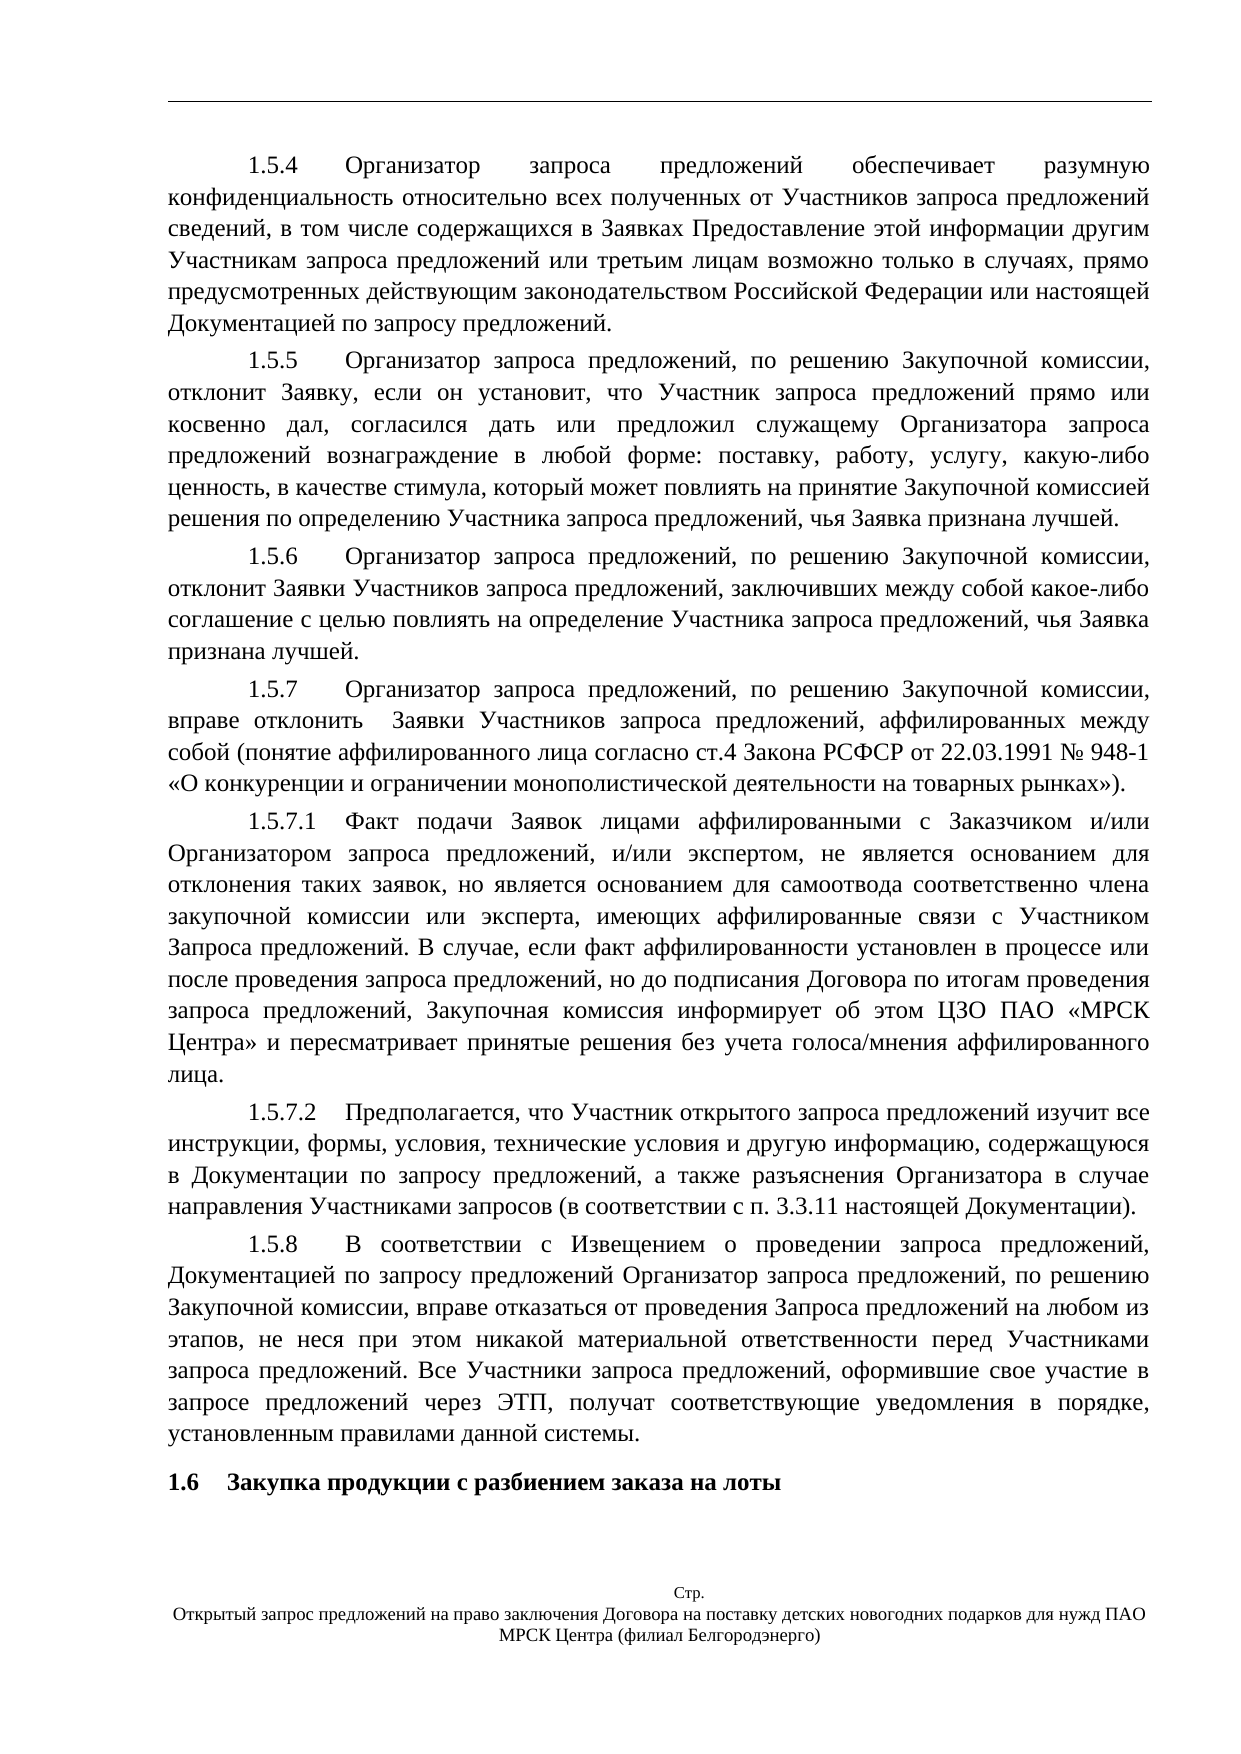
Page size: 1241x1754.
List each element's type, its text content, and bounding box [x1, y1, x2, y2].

list Факт подачи Заявок лицами аффилированными с Заказчиком и/или Организатором запроса предложений, и/или экспертом, не является основанием для отклонения таких заявок, но является основанием для самоотвода соответственно члена закупочной комиссии или эксперта, имеющих аффилированные связи с Участником Запроса предложений. В случае, если факт аффилированности установлен в процессе или после проведения запроса предложений, но до подписания Договора по итогам проведения запроса предложений, Закупочная комиссия информирует об этом ЦЗО ПАО «МРСК Центра» и пересматривает принятые решения без учета голоса/мнения аффилированного лица. [168, 806, 1150, 1087]
list В соответствии с Извещением о проведении запроса предложений, Документацией по запросу предложений Организатор запроса предложений, по решению Закупочной комиссии, вправе отказаться от проведения Запроса предложений на любом из этапов, не неся при этом никакой материальной ответственности перед Участниками запроса предложений. Все Участники запроса предложений, оформившие свое участие в запросе предложений через ЭТП, получат соответствующие уведомления в порядке, установленным правилами данной системы. [168, 1229, 1150, 1447]
list Организатор запроса предложений, по решению Закупочной комиссии, отклонит Заявку, если он установит, что Участник запроса предложений прямо или косвенно дал, согласился дать или предложил служащему Организатора запроса предложений вознаграждение в любой форме: поставку, работу, услугу, какую-либо ценность, в качестве стимула, который может повлиять на принятие Закупочной комиссией решения по определению Участника запроса предложений, чья Заявка признана лучшей. [168, 346, 1150, 532]
list Организатор запроса предложений обеспечивает разумную конфиденциальность относительно всех полученных от Участников запроса предложений сведений, в том числе содержащихся в Заявках Предоставление этой информации другим Участникам запроса предложений или третьим лицам возможно только в случаях, прямо предусмотренных действующим законодательством Российской Федерации или настоящей Документацией по запросу предложений. [168, 150, 1150, 337]
list Организатор запроса предложений, по решению Закупочной комиссии, вправе отклонить Заявки Участников запроса предложений, аффилированных между собой (понятие аффилированного лица согласно ст.4 Закона РСФСР от 22.03.1991 № 948-1 «О конкуренции и ограничении монополистической деятельности на товарных рынках»). [168, 674, 1150, 797]
subtitle Закупка продукции с разбиением заказа на лоты [168, 1467, 1152, 1495]
list Организатор запроса предложений, по решению Закупочной комиссии, отклонит Заявки Участников запроса предложений, заключивших между собой какое-либо соглашение с целью повлиять на определение Участника запроса предложений, чья Заявка признана лучшей. [168, 541, 1150, 665]
